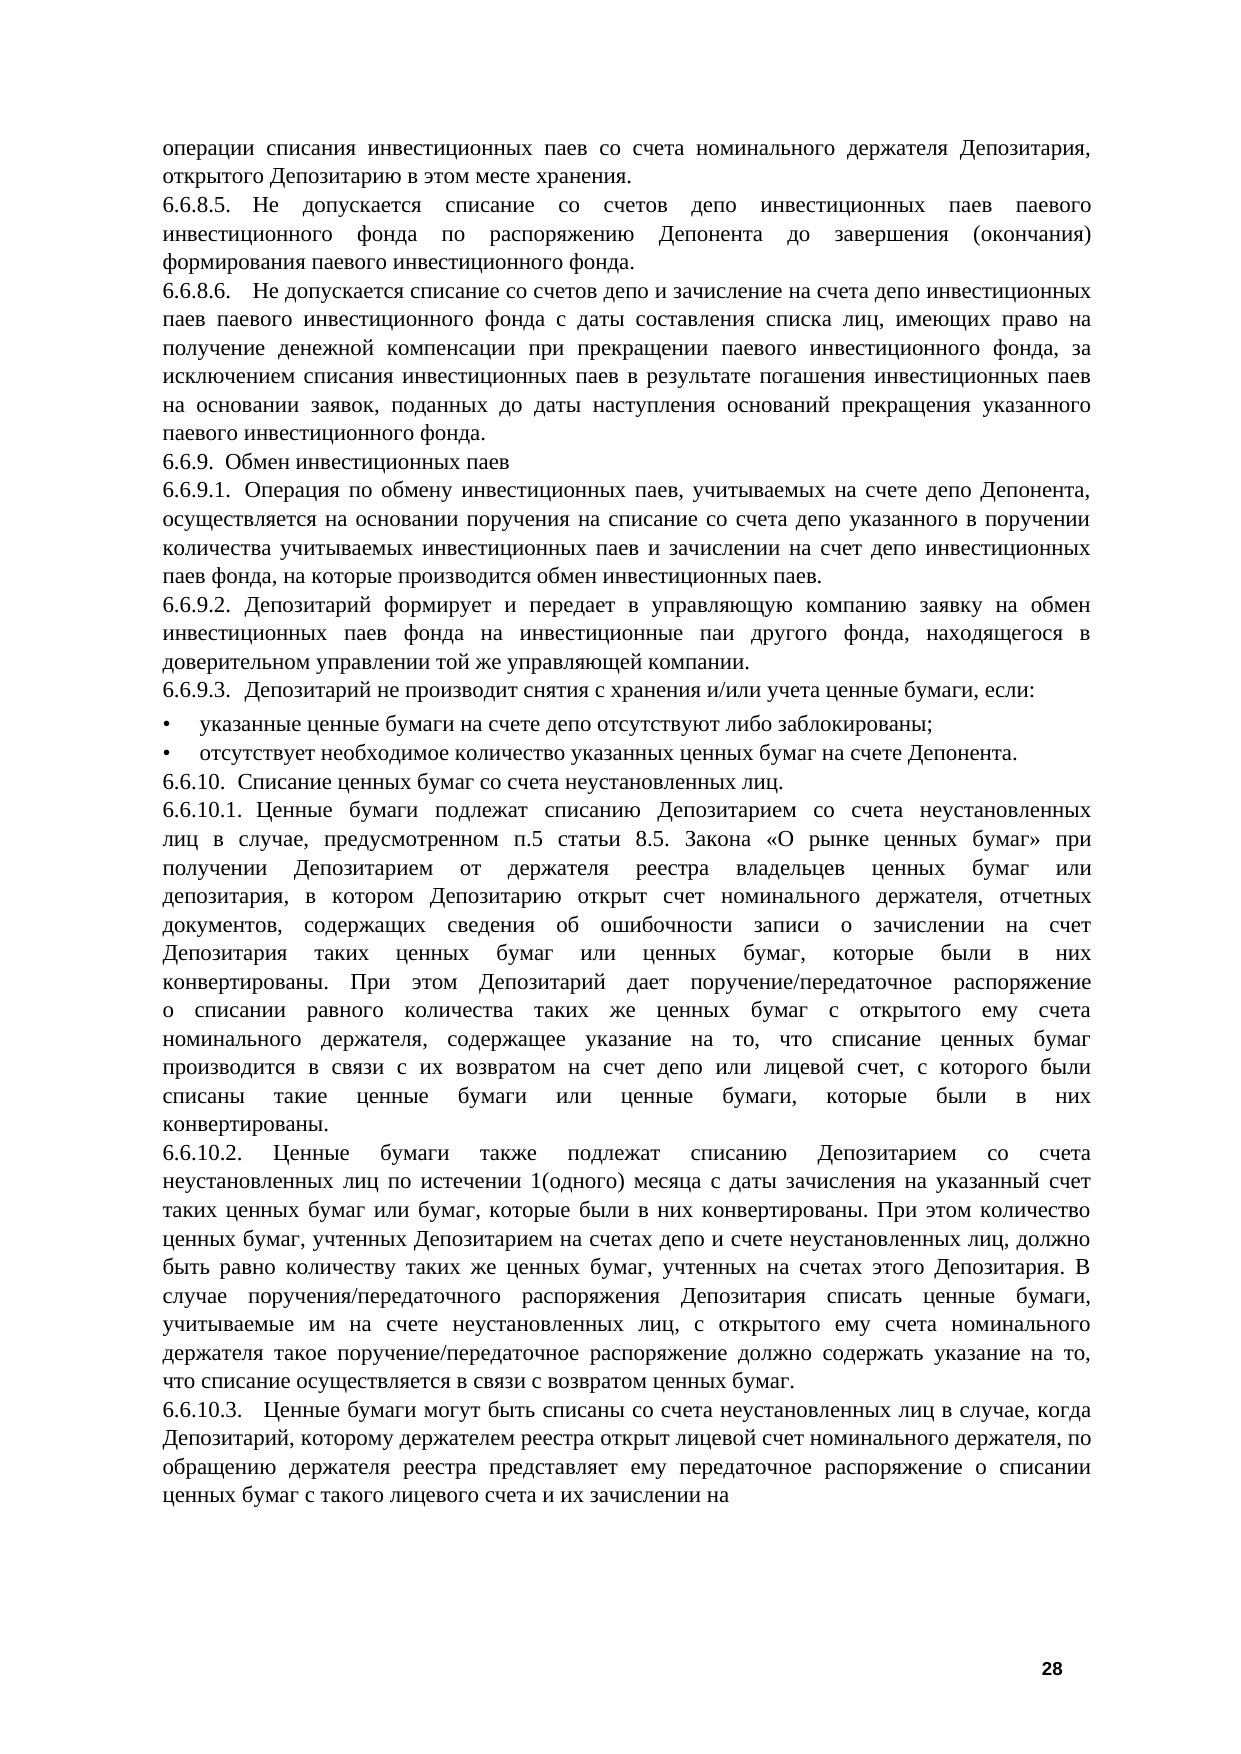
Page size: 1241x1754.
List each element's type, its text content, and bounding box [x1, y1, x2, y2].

list отсутствует необходимое количество указанных ценных бумаг на счете Депонента. [162, 738, 1093, 767]
text 6.6.10.1. Ценные бумаги подлежат списанию Депозитарием со счета неустановленных лиц в случае, предусмотренном п.5 статьи 8.5. Закона «О рынке ценных бумаг» при получении Депозитарием от держателя реестра владельцев ценных бумаг или депозитария, в котором Депозитарию открыт счет номинального держателя, отчетных документов, содержащих сведения об ошибочности записи о зачислении на счет Депозитария таких ценных бумаг или ценных бумаг, которые были в них конвертированы. При этом Депозитарий дает поручение/передаточное распоряжение о списании равного количества таких же ценных бумаг с открытого ему счета номинального держателя, содержащее указание на то, что списание ценных бумаг производится в связи с их возвратом на счет депо или лицевой счет, с которого были списаны такие ценные бумаги или ценные бумаги, которые были в них конвертированы. [162, 795, 1093, 1138]
list Ценные бумаги также подлежат списанию Депозитарием со счета неустановленных лиц по истечении 1(одного) месяца с даты зачисления на указанный счет таких ценных бумаг или бумаг, которые были в них конвертированы. При этом количество ценных бумаг, учтенных Депозитарием на счетах депо и счете неустановленных лиц, должно быть равно количеству таких же ценных бумаг, учтенных на счетах этого Депозитария. В случае поручения/передаточного распоряжения Депозитария списать ценные бумаги, учитываемые им на счете неустановленных лиц, с открытого ему счета номинального держателя такое поручение/передаточное распоряжение должно содержать указание на то, что списание осуществляется в связи с возвратом ценных бумаг. [162, 1138, 1092, 1394]
list Ценные бумаги могут быть списаны со счета неустановленных лиц в случае, когда Депозитарий, которому держателем реестра открыт лицевой счет номинального держателя, по обращению держателя реестра представляет ему передаточное распоряжение о списании ценных бумаг с такого лицевого счета и их зачислении на [162, 1394, 1093, 1509]
list Не допускается списание со счетов депо инвестиционных паев паевого инвестиционного фонда по распоряжению Депонента до завершения (окончания) формирования паевого инвестиционного фонда. [162, 189, 1093, 275]
text 6.6.9. Обмен инвестиционных паев [162, 446, 1093, 475]
list указанные ценные бумаги на счете депо отсутствуют либо заблокированы; [162, 710, 1093, 736]
text 6.6.10. Списание ценных бумаг со счета неустановленных лиц. [162, 767, 1093, 795]
list Депозитарий не производит снятия с хранения и/или учета ценные бумаги, если: [162, 675, 1047, 703]
text операции списания инвестиционных паев со счета номинального держателя Депозитария, открытого Депозитарию в этом месте хранения. [162, 132, 1093, 189]
list Операция по обмену инвестиционных паев, учитываемых на счете депо Депонента, осуществляется на основании поручения на списание со счета депо указанного в поручении количества учитываемых инвестиционных паев и зачислении на счет депо инвестиционных паев фонда, на которые производится обмен инвестиционных паев. [162, 475, 1092, 589]
list Депозитарий формирует и передает в управляющую компанию заявку на обмен инвестиционных паев фонда на инвестиционные паи другого фонда, находящегося в доверительном управлении той же управляющей компании. [162, 589, 1092, 675]
list Не допускается списание со счетов депо и зачисление на счета депо инвестиционных паев паевого инвестиционного фонда с даты составления списка лиц, имеющих право на получение денежной компенсации при прекращении паевого инвестиционного фонда, за исключением списания инвестиционных паев в результате погашения инвестиционных паев на основании заявок, поданных до даты наступления оснований прекращения указанного паевого инвестиционного фонда. [162, 275, 1093, 446]
